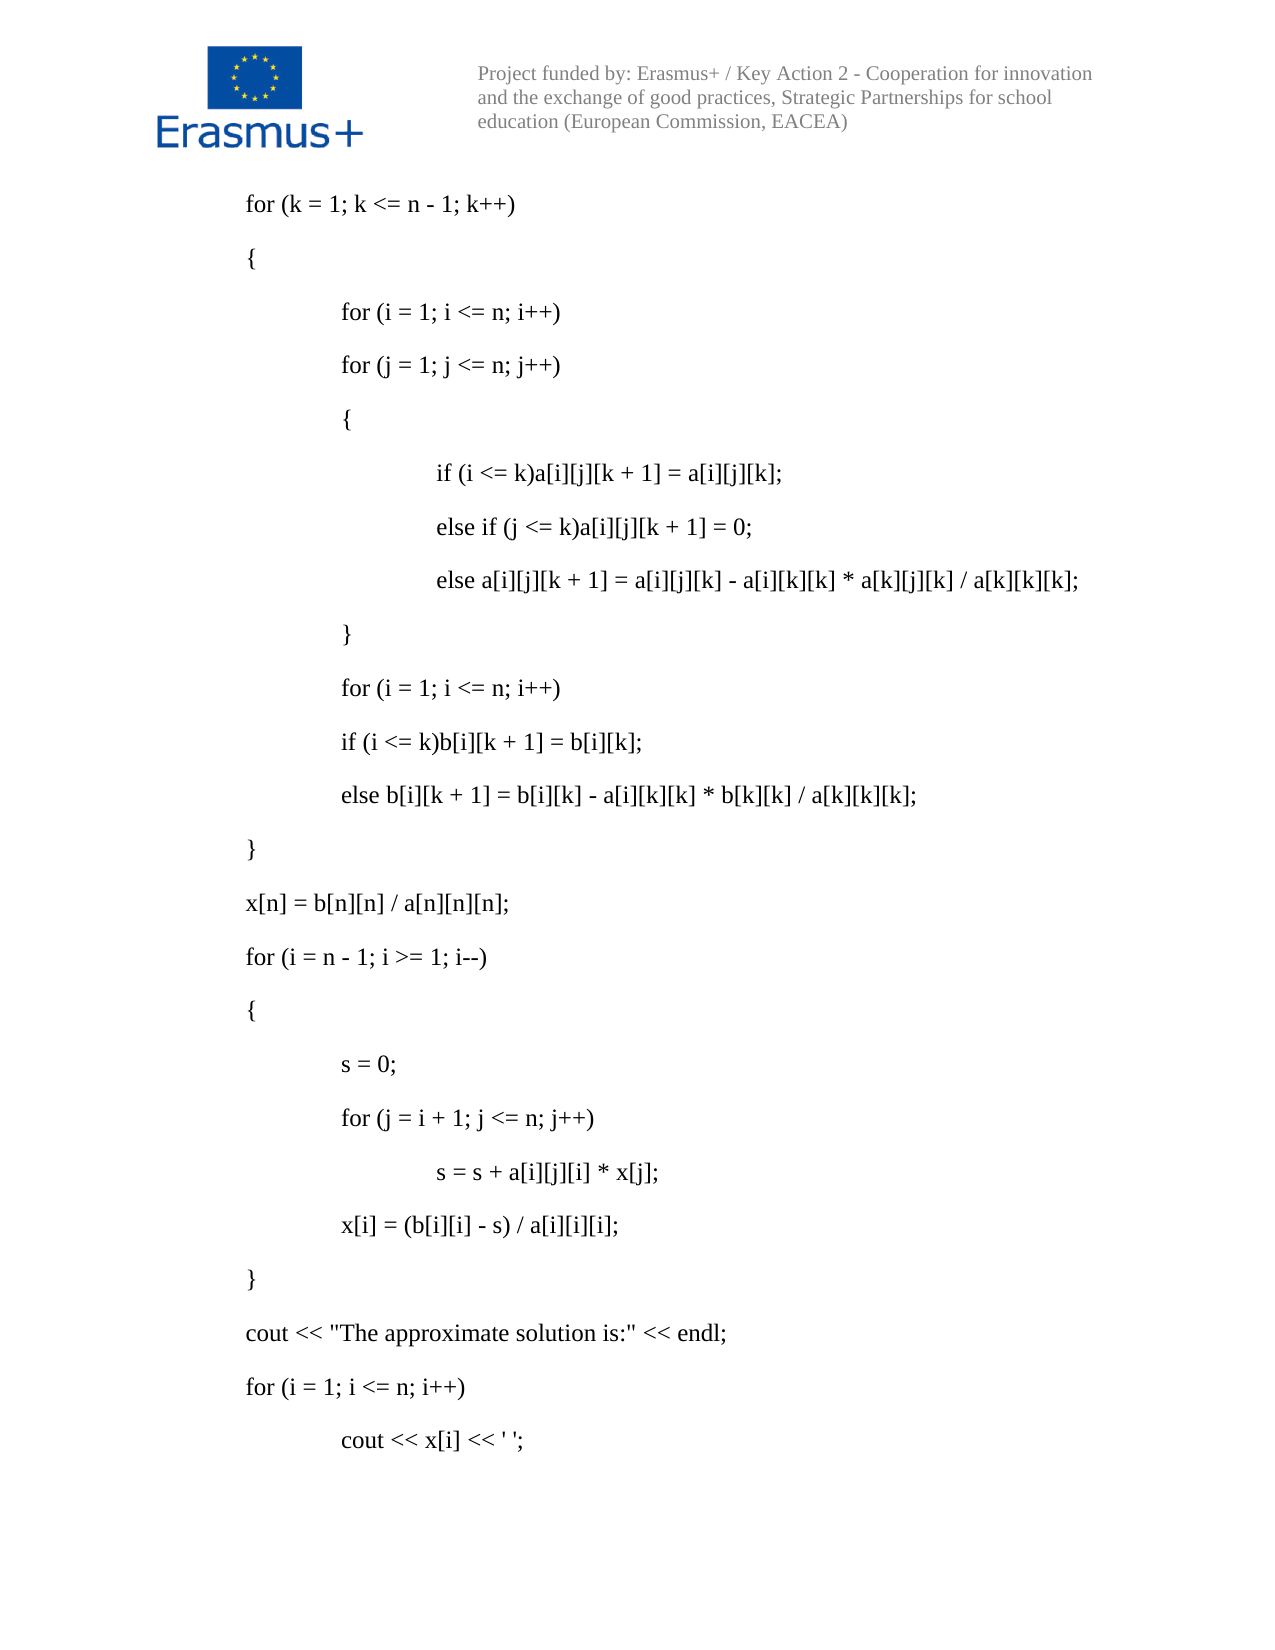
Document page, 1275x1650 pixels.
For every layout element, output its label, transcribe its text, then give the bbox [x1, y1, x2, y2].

text else b[i][k + 1] = b[i][k] - a[i][k][k] * b[k][k] / a[k][k][k]; [150, 781, 1125, 809]
text cout << "The approximate solution is:" << endl; [150, 1318, 1125, 1347]
text for (j = i + 1; j <= n; j++) [150, 1103, 1125, 1132]
text cout << x[i] << ' '; [150, 1426, 1125, 1454]
text } [150, 1264, 1125, 1293]
text s = 0; [150, 1049, 1125, 1078]
text for (i = 1; i <= n; i++) [150, 673, 1125, 702]
text } [150, 619, 1125, 648]
text { [150, 404, 1125, 433]
text { [150, 996, 1125, 1024]
text for (i = 1; i <= n; i++) [150, 1372, 1125, 1401]
text s = s + a[i][j][i] * x[j]; [150, 1157, 1125, 1186]
text for (i = n - 1; i >= 1; i--) [150, 942, 1125, 971]
text else if (j <= k)a[i][j][k + 1] = 0; [150, 512, 1125, 541]
text { [150, 243, 1125, 272]
text if (i <= k)b[i][k + 1] = b[i][k]; [150, 727, 1125, 756]
text if (i <= k)a[i][j][k + 1] = a[i][j][k]; [150, 458, 1125, 487]
text for (i = 1; i <= n; i++) [150, 297, 1125, 326]
text else a[i][j][k + 1] = a[i][j][k] - a[i][k][k] * a[k][j][k] / a[k][k][k]; [150, 566, 1125, 594]
picture [150, 28, 366, 150]
text for (k = 1; k <= n - 1; k++) [150, 189, 1125, 218]
text x[n] = b[n][n] / a[n][n][n]; [150, 888, 1125, 917]
text x[i] = (b[i][i] - s) / a[i][i][i]; [150, 1211, 1125, 1239]
text } [150, 834, 1125, 863]
text for (j = 1; j <= n; j++) [150, 351, 1125, 379]
